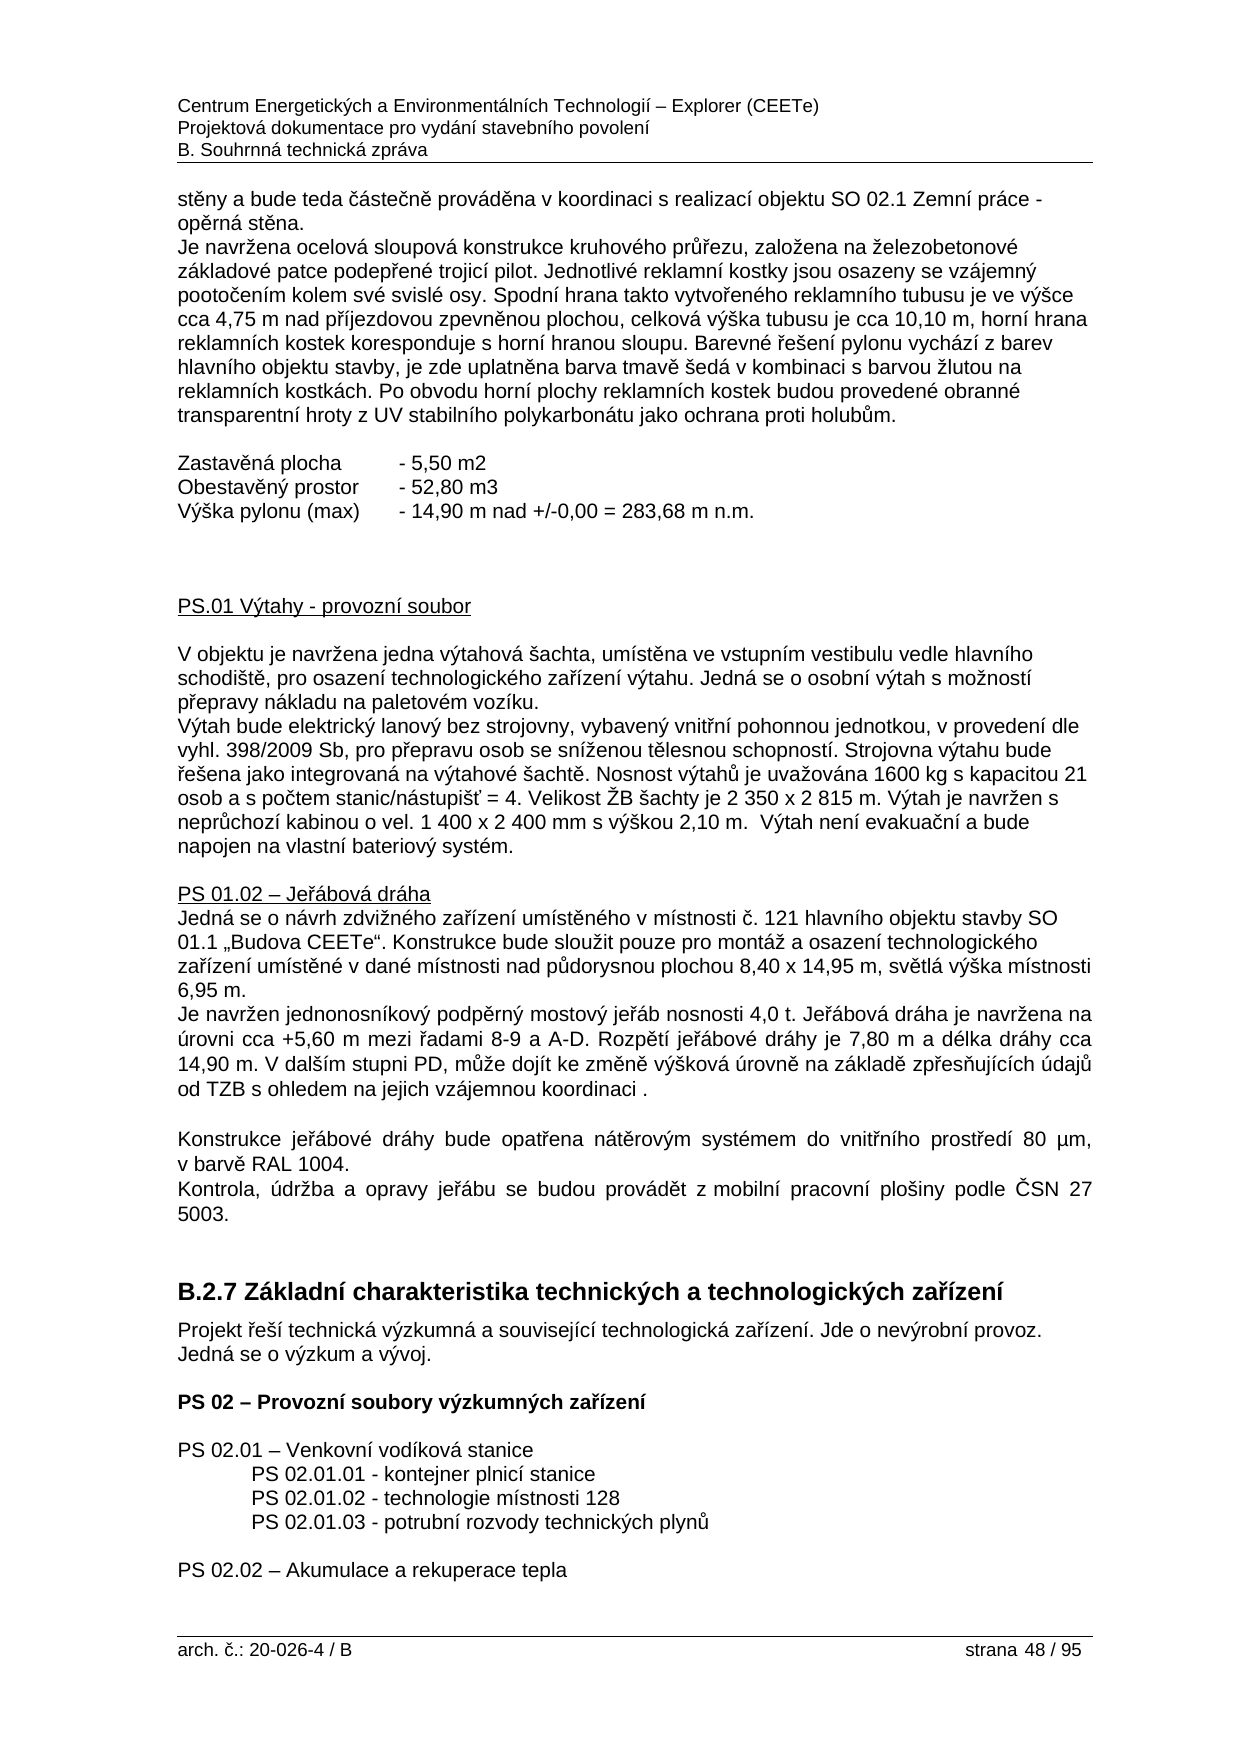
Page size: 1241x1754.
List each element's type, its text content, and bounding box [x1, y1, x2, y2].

text PS 02.01.03 - potrubní rozvody technických plynů [251, 1509, 1093, 1533]
text Projekt řeší technická výzkumná a související technologická zařízení. Jde o nevýrobní provoz. Jedná se o výzkum a vývoj. [177, 1318, 1093, 1366]
text PS 01.02 – Jeřábová dráha [177, 882, 1093, 906]
text PS.01 Výtahy - provozní soubor [177, 594, 1093, 618]
text Obestavěný prostor - 52,80 m3 [177, 474, 1093, 498]
text PS 02 – Provozní soubory výzkumných zařízení [177, 1390, 1093, 1414]
text Je navržen jednonosníkový podpěrný mostový jeřáb nosnosti 4,0 t. Jeřábová dráha je navržena na úrovni cca +5,60 m mezi řadami 8-9 a A-D. Rozpětí jeřábové dráhy je 7,80 m a délka dráhy cca 14,90 m. V dalším stupni PD, může dojít ke změně výšková úrovně na základě zpřesňujících údajů od TZB s ohledem na jejich vzájemnou koordinaci . [177, 1002, 1093, 1102]
text PS 02.01 – Venkovní vodíková stanice [177, 1438, 1093, 1462]
text Kontrola, údržba a opravy jeřábu se budou provádět z mobilní pracovní plošiny podle ČSN 27 5003. [177, 1177, 1093, 1227]
text PS 02.01.01 - kontejner plnicí stanice [251, 1462, 1093, 1486]
text Výška pylonu (max) - 14,90 m nad +/-0,00 = 283,68 m n.m. [177, 498, 1093, 522]
text Je navržena ocelová sloupová konstrukce kruhového průřezu, založena na železobetonové základové patce podepřené trojicí pilot. Jednotlivé reklamní kostky jsou osazeny se vzájemný pootočením kolem své svislé osy. Spodní hrana takto vytvořeného reklamního tubusu je ve výšce cca 4,75 m nad příjezdovou zpevněnou plochou, celková výška tubusu je cca 10,10 m, horní hrana reklamních kostek koresponduje s horní hranou sloupu. Barevné řešení pylonu vychází z barev hlavního objektu stavby, je zde uplatněna barva tmavě šedá v kombinaci s barvou žlutou na reklamních kostkách. Po obvodu horní plochy reklamních kostek budou provedené obranné transparentní hroty z UV stabilního polykarbonátu jako ochrana proti holubům. [177, 235, 1093, 427]
text PS 02.02 – Akumulace a rekuperace tepla [177, 1557, 1093, 1581]
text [177, 187, 1093, 235]
text V objektu je navržena jedna výtahová šachta, umístěna ve vstupním vestibulu vedle hlavního schodiště, pro osazení technologického zařízení výtahu. Jedná se o osobní výtah s možností přepravy nákladu na paletovém vozíku. [177, 642, 1093, 714]
text Základní charakteristika technických a technologických zařízení [177, 1277, 1093, 1305]
text PS 02.01.02 - technologie místnosti 128 [251, 1486, 1093, 1509]
text Konstrukce jeřábové dráhy bude opatřena nátěrovým systémem do vnitřního prostředí 80 µm, v barvě RAL 1004. [177, 1127, 1093, 1177]
text Výtah bude elektrický lanový bez strojovny, vybavený vnitřní pohonnou jednotkou, v provedení dle vyhl. 398/2009 Sb, pro přepravu osob se sníženou tělesnou schopností. Strojovna výtahu bude řešena jako integrovaná na výtahové šachtě. Nosnost výtahů je uvažována 1600 kg s kapacitou 21 osob a s počtem stanic/nástupišť = 4. Velikost ŽB šachty je 2 350 x 2 815 m. Výtah je navržen s neprůchozí kabinou o vel. 1 400 x 2 400 mm s výškou 2,10 m. Výtah není evakuační a bude napojen na vlastní bateriový systém. [177, 714, 1093, 858]
text Jedná se o návrh zdvižného zařízení umístěného v místnosti č. 121 hlavního objektu stavby SO 01.1 „Budova CEETe“. Konstrukce bude sloužit pouze pro montáž a osazení technologického zařízení umístěné v dané místnosti nad půdorysnou plochou 8,40 x 14,95 m, světlá výška místnosti 6,95 m. [177, 906, 1093, 1002]
text Zastavěná plocha - 5,50 m2 [177, 451, 1093, 474]
